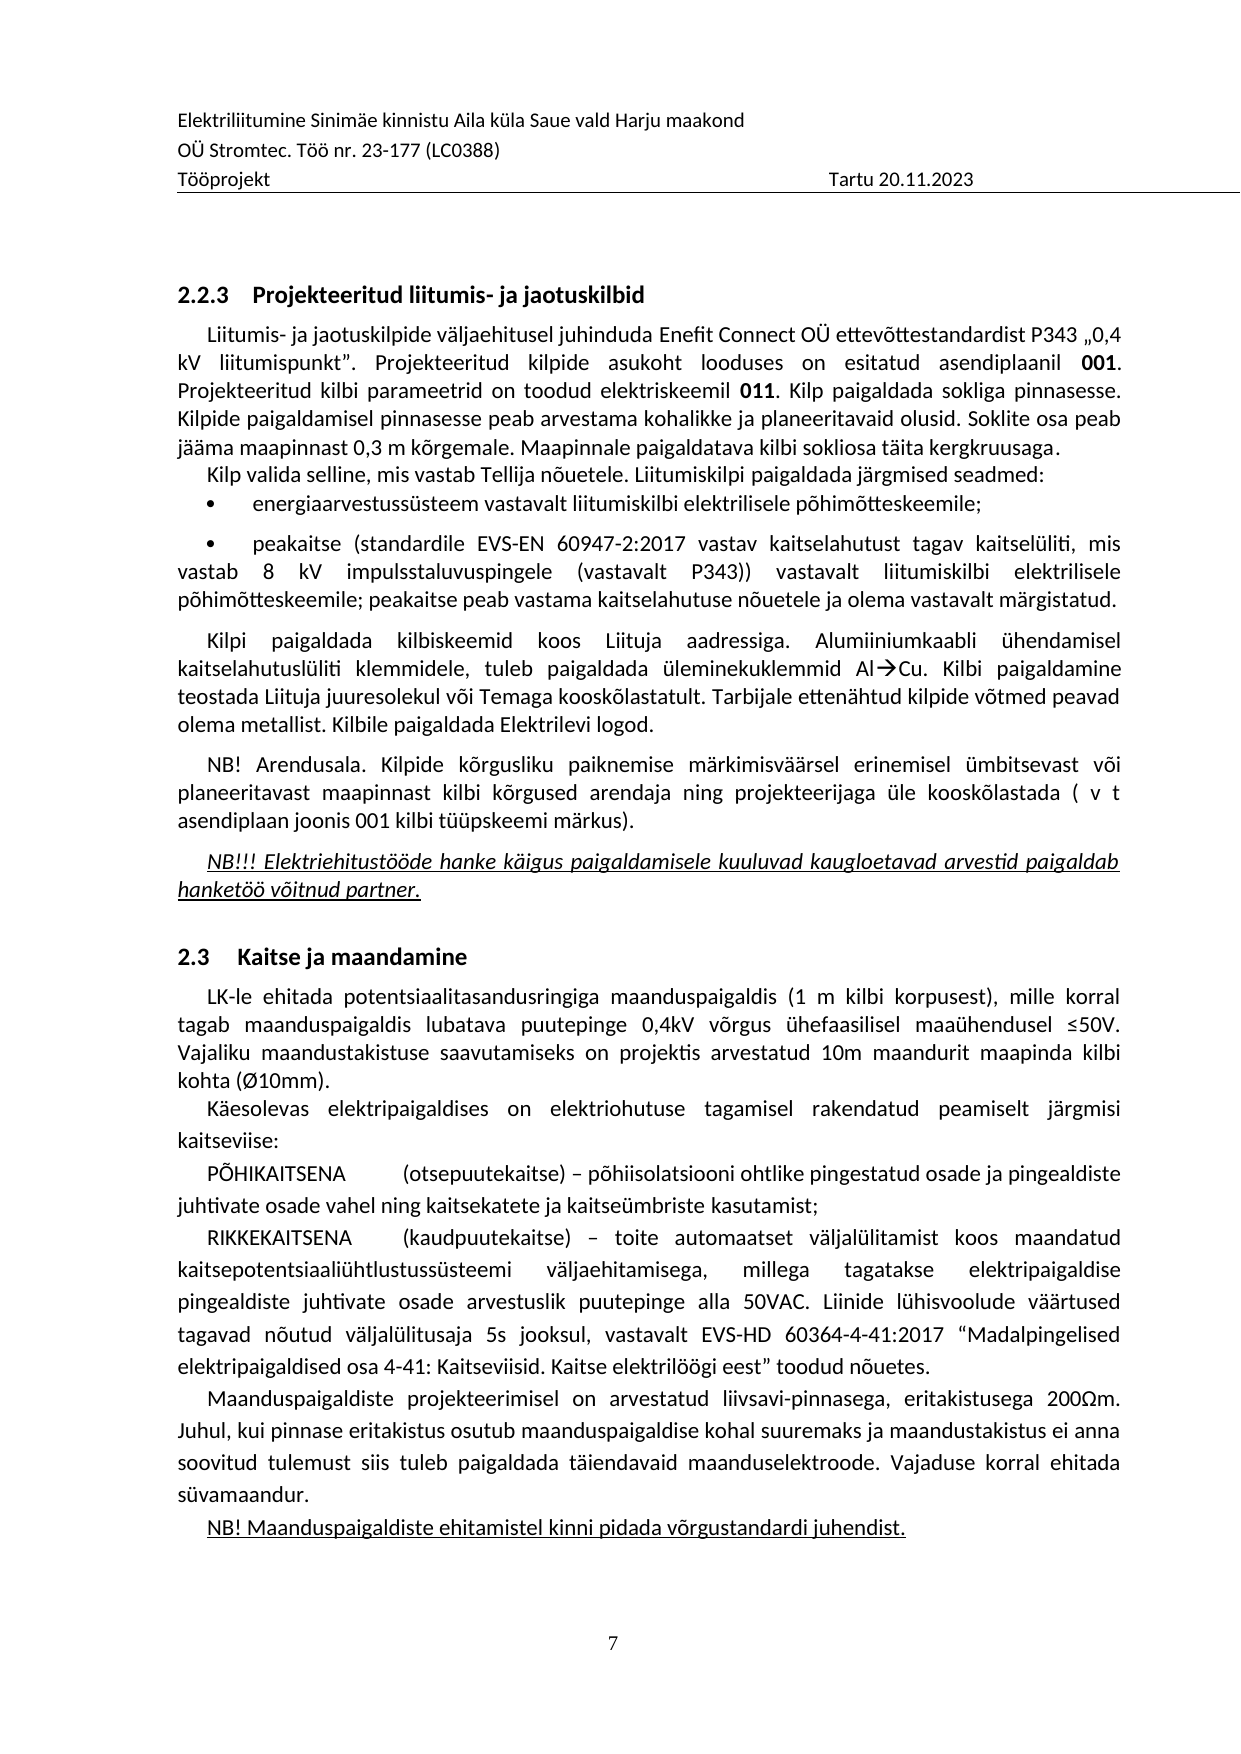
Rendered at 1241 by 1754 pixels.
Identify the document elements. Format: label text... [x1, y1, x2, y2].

list energiaarvestussüsteem vastavalt liitumiskilbi elektrilisele põhimõtteskeemile; [177, 489, 1122, 517]
text Liitumis- ja jaotuskilpide väljaehitusel juhinduda Enefit Connect OÜ ettevõttestandardist P343 „0,4 kV liitumispunkt”. Projekteeritud kilpide asukoht looduses on esitatud asendiplaanil 001. Projekteeritud kilbi parameetrid on toodud elektriskeemil 011. Kilp paigaldada sokliga pinnasesse. Kilpide paigaldamisel pinnasesse peab arvestama kohalikke ja planeeritavaid olusid. Soklite osa peab jääma maapinnast 0,3 m kõrgemale. Maapinnale paigaldatava kilbi sokliosa täita kergkruusaga. [177, 321, 1122, 461]
text NB!!! Elektriehitustööde hanke käigus paigaldamisele kuuluvad kaugloetavad arvestid paigaldab hanketöö võitnud partner. [177, 847, 1122, 903]
text Maanduspaigaldiste projekteerimisel on arvestatud liivsavi-pinnasega, eritakistusega 200Ωm. Juhul, kui pinnase eritakistus osutub maanduspaigaldise kohal suuremaks ja maandustakistus ei anna soovitud tulemust siis tuleb paigaldada täiendavaid maanduselektroode. Vajaduse korral ehitada süvamaandur. [177, 1384, 1122, 1509]
text NB! Maanduspaigaldiste ehitamistel kinni pidada võrgustandardi juhendist. [177, 1513, 1122, 1541]
text NB! Arendusala. Kilpide kõrgusliku paiknemise märkimisväärsel erinemisel ümbitsevast või planeeritavast maapinnast kilbi kõrgused arendaja ning projekteerijaga üle kooskõlastada ( v t asendiplaan joonis 001 kilbi tüüpskeemi märkus). [177, 750, 1122, 834]
list peakaitse (standardile EVS-EN 60947-2:2017 vastav kaitselahutust tagav kaitselüliti, mis vastab 8 kV impulsstaluvuspingele (vastavalt P343)) vastavalt liitumiskilbi elektrilisele põhimõtteskeemile; peakaitse peab vastama kaitselahutuse nõuetele ja olema vastavalt märgistatud. [177, 529, 1122, 613]
text Kilp valida selline, mis vastab Tellija nõuetele. Liitumiskilpi paigaldada järgmised seadmed: [177, 461, 1122, 489]
text Kilpi paigaldada kilbiskeemid koos Liituja aadressiga. Alumiiniumkaabli ühendamisel kaitselahutuslüliti klemmidele, tuleb paigaldada üleminekuklemmid AlCu. Kilbi paigaldamine teostada Liituja juuresolekul või Temaga kooskõlastatult. Tarbijale ettenähtud kilpide võtmed peavad olema metallist. Kilbile paigaldada Elektrilevi logod. [177, 626, 1122, 738]
text PÕHIKAITSENA (otsepuutekaitse) – põhiisolatsiooni ohtlike pingestatud osade ja pingealdiste juhtivate osade vahel ning kaitsekatete ja kaitseümbriste kasutamist; [177, 1159, 1122, 1219]
text Käesolevas elektripaigaldises on elektriohutuse tagamisel rakendatud peamiselt järgmisi kaitseviise: [177, 1094, 1122, 1154]
text LK-le ehitada potentsiaalitasandusringiga maanduspaigaldis (1 m kilbi korpusest), mille korral tagab maanduspaigaldis lubatava puutepinge 0,4kV võrgus ühefaasilisel maaühendusel ≤50V. Vajaliku maandustakistuse saavutamiseks on projektis arvestatud 10m maandurit maapinda kilbi kohta (Ø10mm). [177, 982, 1122, 1094]
subtitle Kaitse ja maandamine [177, 941, 1122, 972]
text RIKKEKAITSENA (kaudpuutekaitse) – toite automaatset väljalülitamist koos maandatud kaitsepotentsiaaliühtlustussüsteemi väljaehitamisega, millega tagatakse elektripaigaldise pingealdiste juhtivate osade arvestuslik puutepinge alla 50VAC. Liinide lühisvoolude väärtused tagavad nõutud väljalülitusaja 5s jooksul, vastavalt EVS-HD 60364-4-41:2017 “Madalpingelised elektripaigaldised osa 4-41: Kaitseviisid. Kaitse elektrilöögi eest” toodud nõuetes. [177, 1223, 1122, 1380]
subtitle Projekteeritud liitumis- ja jaotuskilbid [177, 279, 1122, 310]
